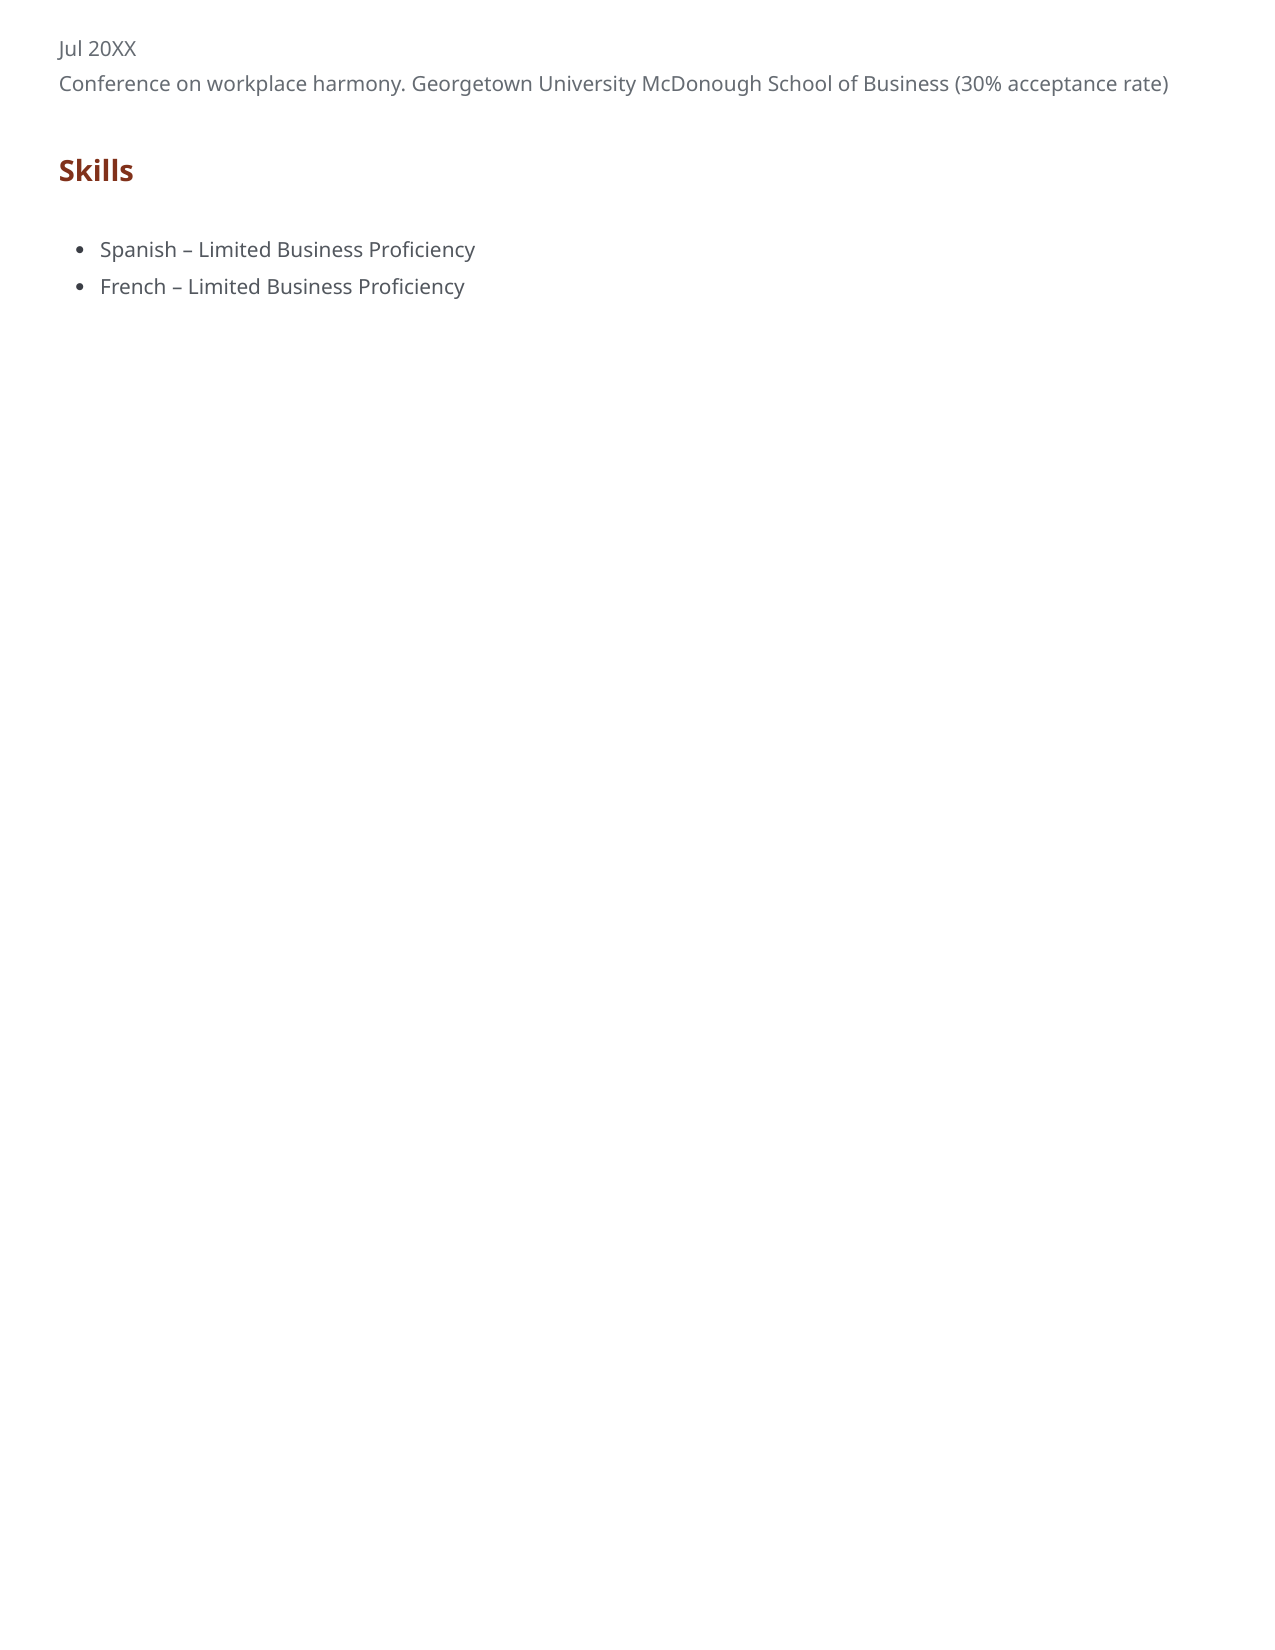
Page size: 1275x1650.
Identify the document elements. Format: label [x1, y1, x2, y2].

table_cell [47, 34, 1228, 338]
